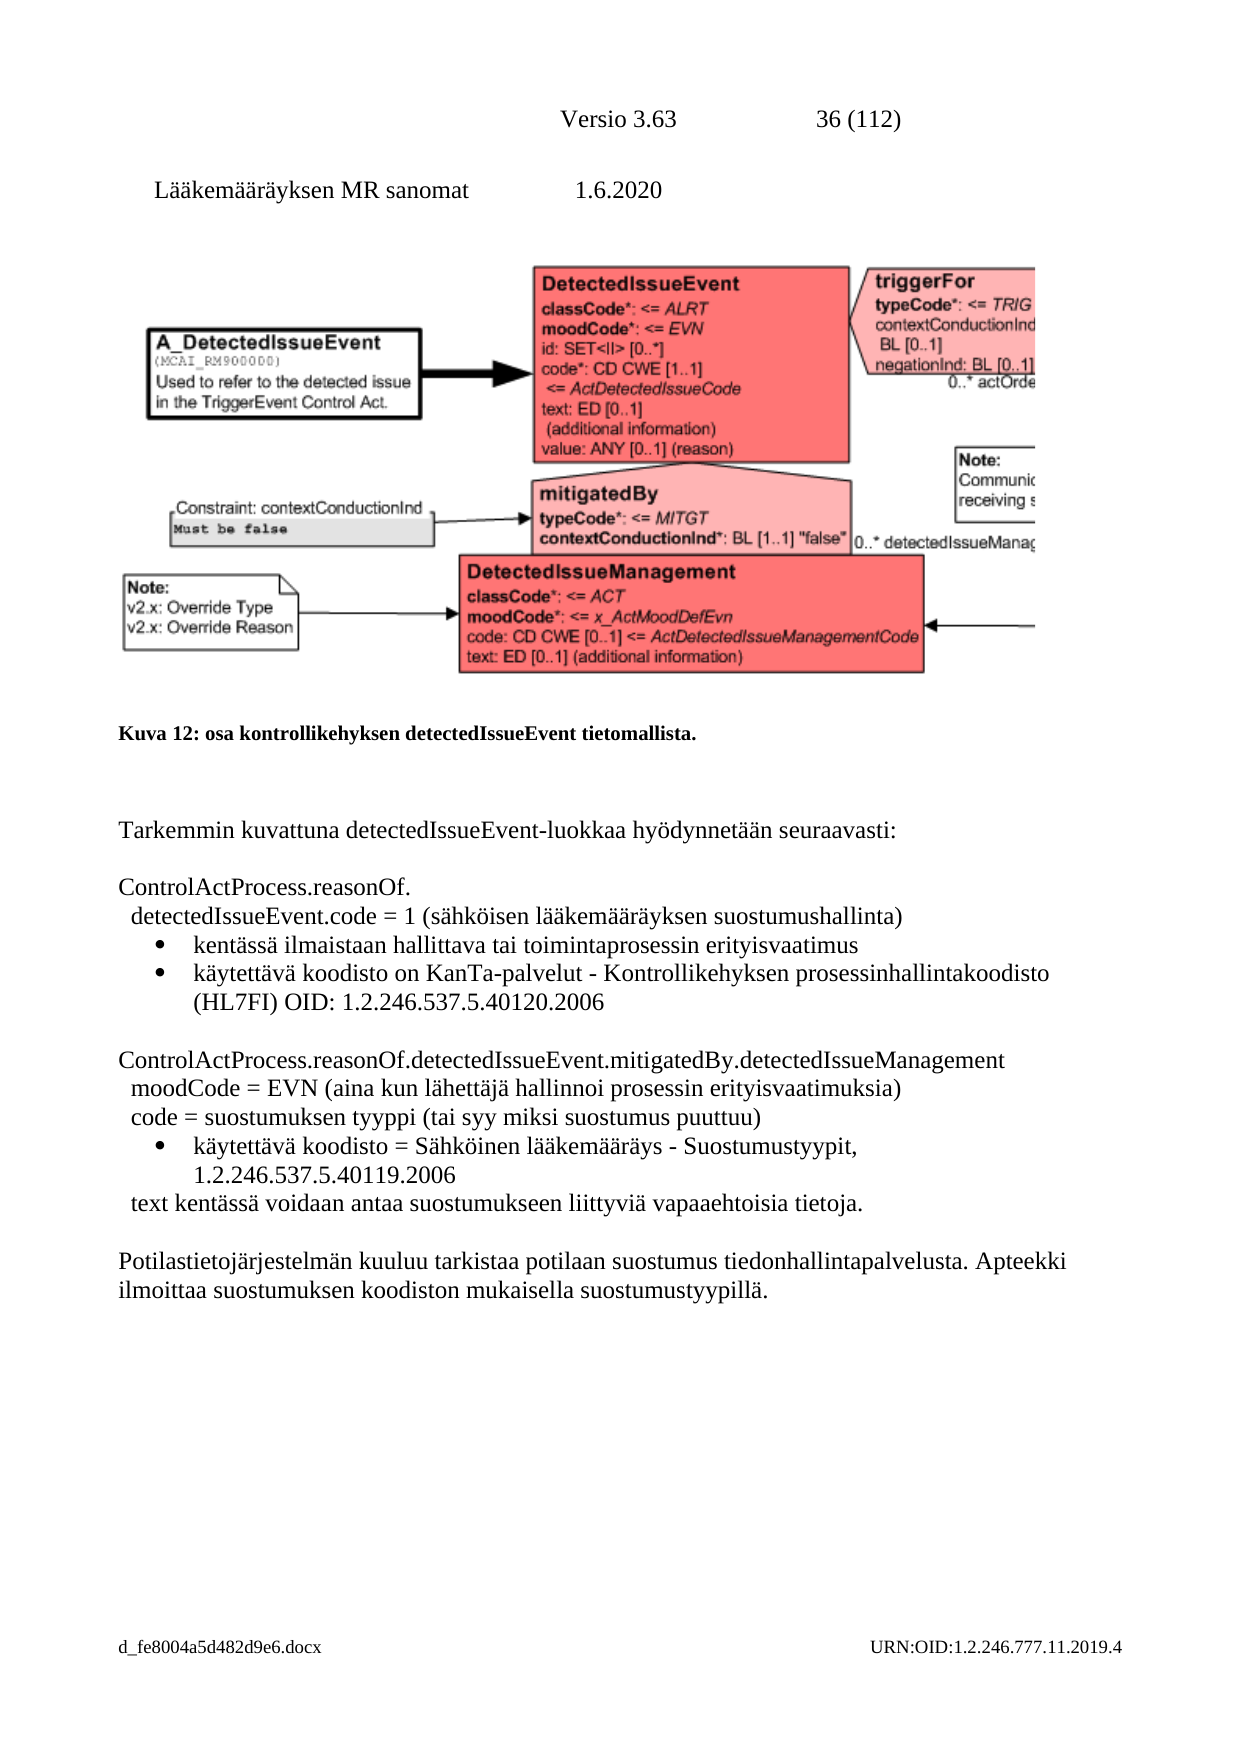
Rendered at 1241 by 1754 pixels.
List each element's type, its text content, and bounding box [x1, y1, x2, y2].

list käytettävä koodisto = Sähköinen lääkemääräys - Suostumustyypit, 1.2.246.537.5.40119.2006 [156, 1131, 1122, 1188]
text Potilastietojärjestelmän kuuluu tarkistaa potilaan suostumus tiedonhallintapalvelusta. Apteekki ilmoittaa suostumuksen koodiston mukaisella suostumustyypillä. [118, 1246, 1122, 1303]
text detectedIssueEvent.code = 1 (sähköisen lääkemääräyksen suostumushallinta) [118, 901, 1122, 930]
text ControlActProcess.reasonOf.detectedIssueEvent.mitigatedBy.detectedIssueManagement [118, 1045, 1122, 1073]
text code = suostumuksen tyyppi (tai syy miksi suostumus puuttuu) [118, 1102, 1122, 1131]
text moodCode = EVN (aina kun lähettäjä hallinnoi prosessin erityisvaatimuksia) [118, 1073, 1122, 1102]
text Tarkemmin kuvattuna detectedIssueEvent-luokkaa hyödynnetään seuraavasti: [118, 815, 1122, 843]
text Kuva 12: osa kontrollikehyksen detectedIssueEvent tietomallista. [118, 721, 1122, 745]
text ControlActProcess.reasonOf. [118, 872, 1122, 901]
list kentässä ilmaistaan hallittava tai toimintaprosessin erityisvaatimus [156, 930, 1122, 958]
text text kentässä voidaan antaa suostumukseen liittyviä vapaaehtoisia tietoja. [118, 1188, 1122, 1217]
picture [118, 233, 1036, 708]
list käytettävä koodisto on KanTa-palvelut - Kontrollikehyksen prosessinhallintakoodisto (HL7FI) OID: 1.2.246.537.5.40120.2006 [156, 958, 1122, 1016]
